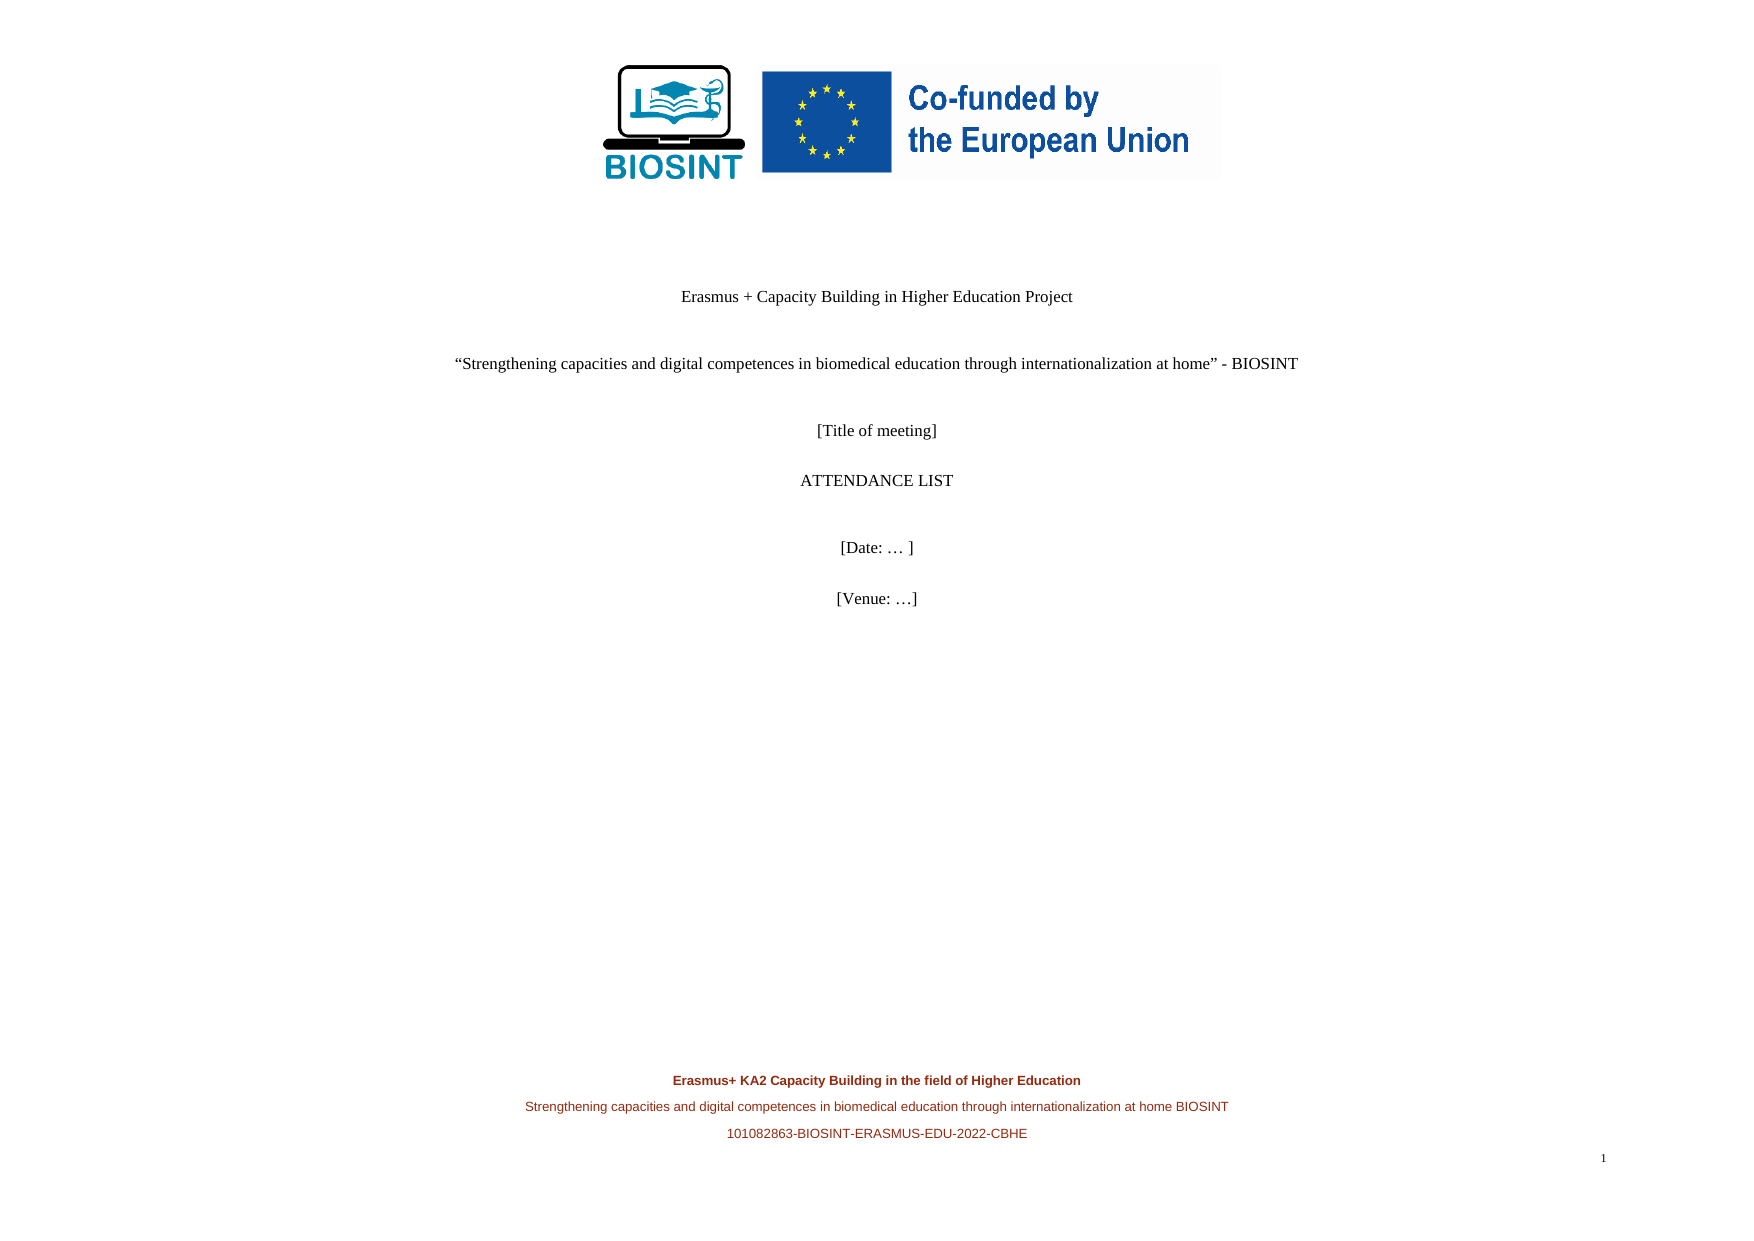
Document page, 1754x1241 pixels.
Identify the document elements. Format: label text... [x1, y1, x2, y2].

text [Venue: …] [147, 574, 1606, 608]
picture [612, 169, 620, 174]
picture [756, 65, 1221, 179]
picture [645, 159, 657, 175]
text ATTENDANCE LIST [147, 457, 1606, 491]
text [Date: … ] [147, 524, 1606, 558]
picture [603, 65, 745, 179]
picture [704, 167, 713, 179]
text “Strengthening capacities and digital competences in biomedical education through internationalization at home” - BIOSINT [147, 340, 1606, 373]
text Erasmus + Capacity Building in Higher Education Project [147, 273, 1606, 306]
text [Title of meeting] [147, 407, 1606, 440]
